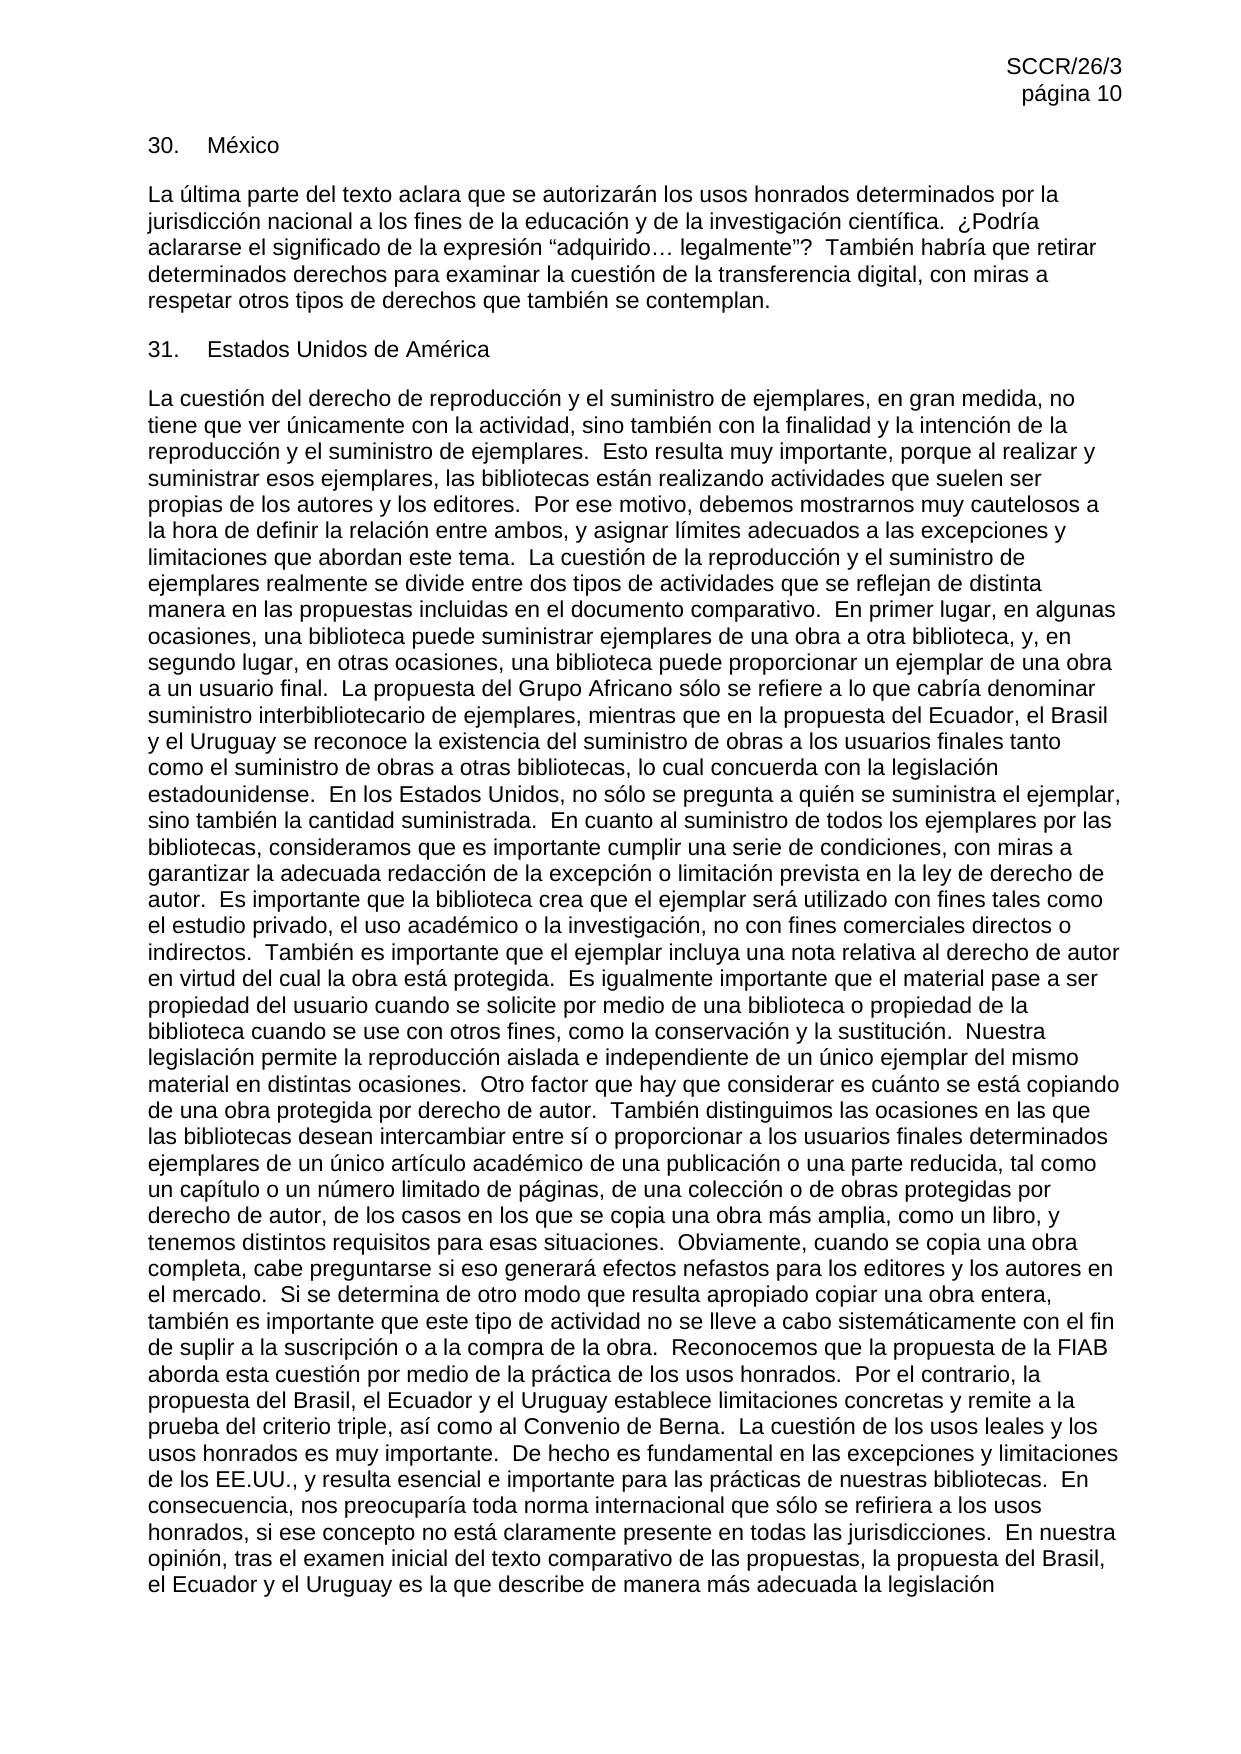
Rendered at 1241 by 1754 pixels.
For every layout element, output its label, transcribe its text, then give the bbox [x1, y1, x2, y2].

text Estados Unidos de América [148, 336, 1122, 362]
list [148, 385, 1122, 1598]
list La última parte del texto aclara que se autorizarán los usos honrados determinados por la jurisdicción nacional a los fines de la educación y de la investigación científica. ¿Podría aclararse el significado de la expresión “adquirido… legalmente”? También habría que retirar determinados derechos para examinar la cuestión de la transferencia digital, con miras a respetar otros tipos de derechos que también se contemplan. [148, 181, 1122, 313]
text México [148, 132, 1122, 158]
